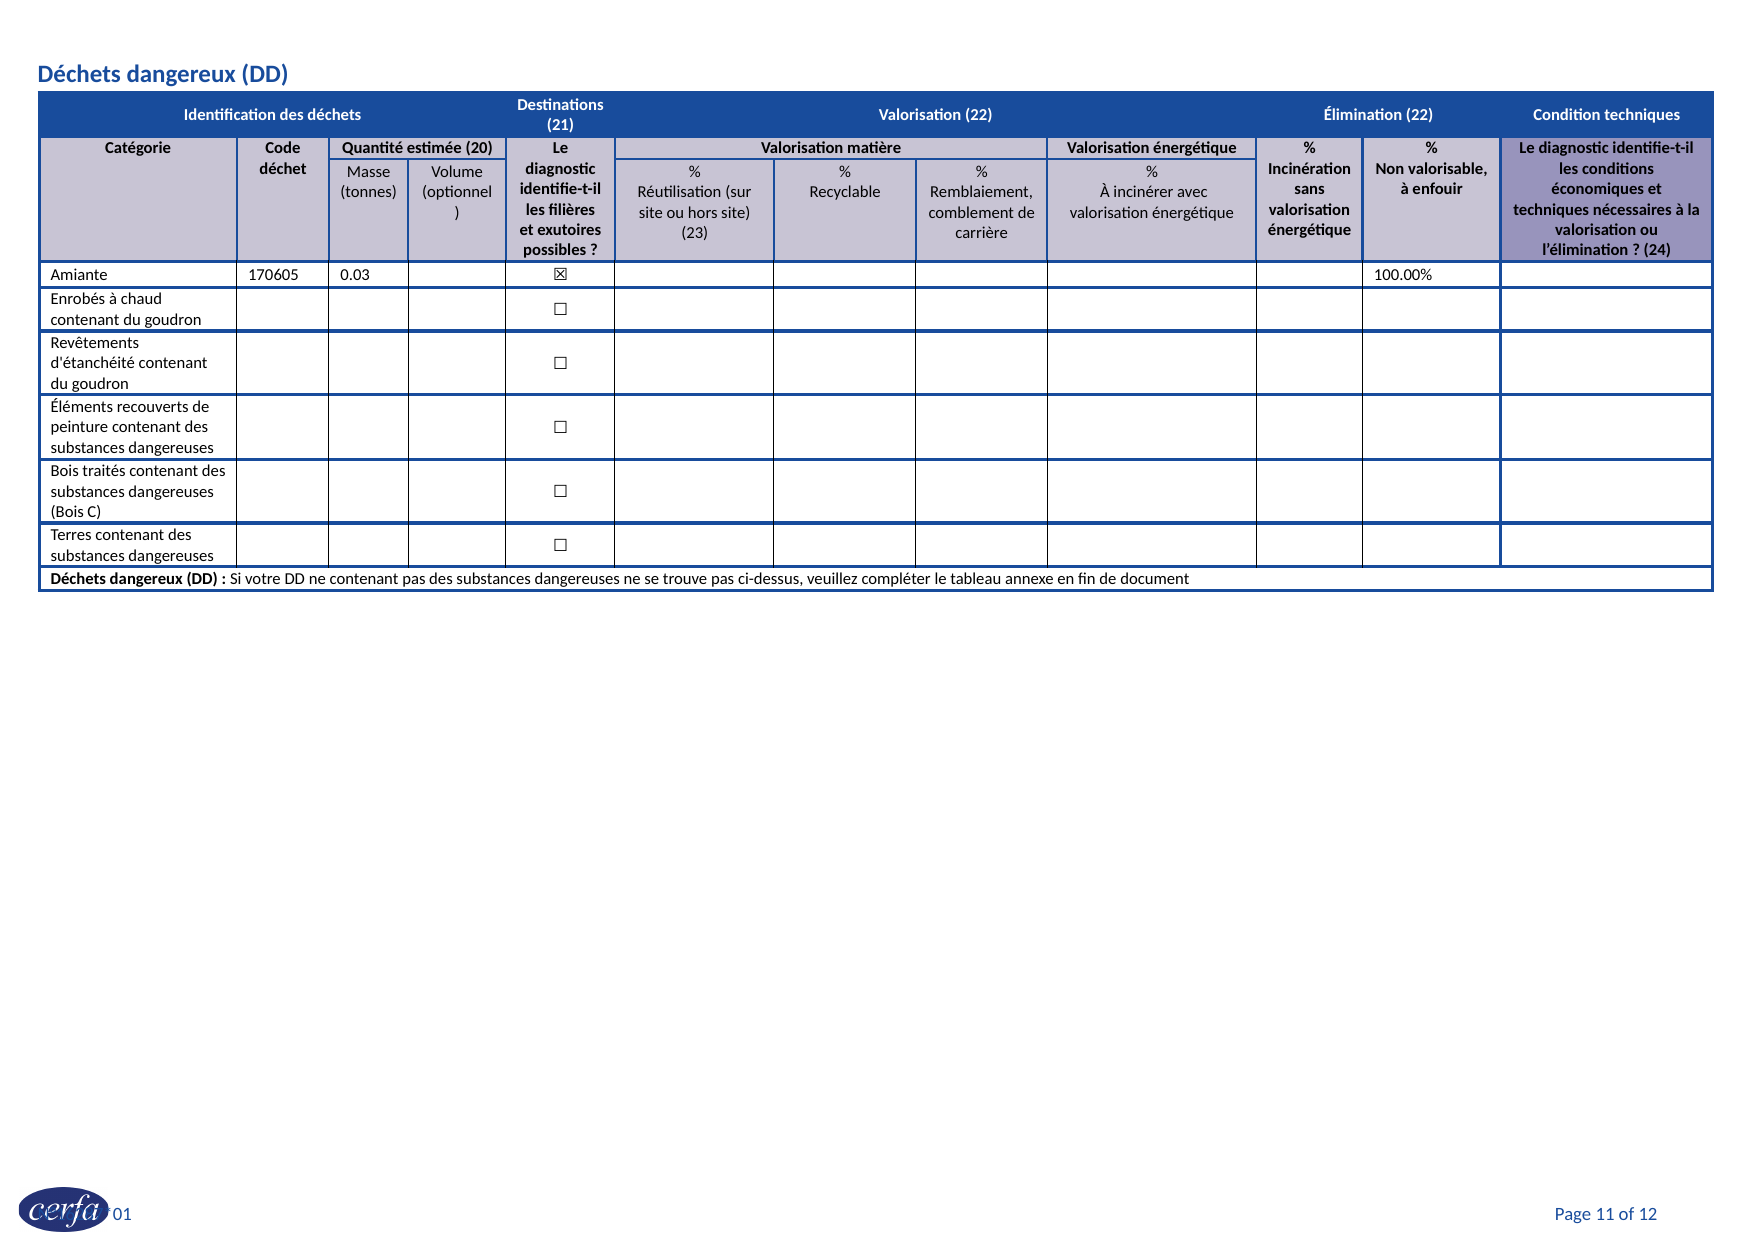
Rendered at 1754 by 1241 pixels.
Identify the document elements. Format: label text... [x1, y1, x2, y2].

table_header Condition techniques [1500, 94, 1711, 135]
table_header Destinations (21) [506, 94, 615, 135]
table_cell 100.00% [1363, 263, 1499, 286]
table_cell [1502, 525, 1711, 565]
table_cell % À incinérer avec valorisation énergétique [1048, 160, 1255, 260]
table_cell Amiante [41, 263, 236, 286]
table_cell [329, 289, 408, 329]
table_cell % Incinération sans valorisation énergétique [1257, 138, 1361, 260]
table_cell [1048, 396, 1256, 457]
table_cell 170605 [237, 263, 328, 286]
table_cell [237, 525, 328, 565]
table_cell [774, 461, 915, 521]
table_cell [916, 333, 1047, 393]
table_cell Déchets dangereux (DD) : Si votre DD ne contenant pas des substances dangereuses ne se trouve pas ci-dessus, veuillez compléter le tableau annexe en fin de document [41, 568, 1711, 589]
table_cell [1257, 525, 1362, 565]
table_cell % Recyclable [775, 160, 915, 260]
table_cell [916, 396, 1047, 457]
table_cell [615, 289, 773, 329]
table_cell [1363, 525, 1499, 565]
table_cell [1257, 263, 1362, 286]
table_cell % Non valorisable, à enfouir [1364, 138, 1499, 260]
table_cell Valorisation matière [616, 138, 1046, 158]
table_cell [329, 396, 408, 457]
table_cell [774, 525, 915, 565]
table_cell [409, 263, 505, 286]
table_cell [1257, 333, 1362, 393]
table_cell Bois traités contenant des substances dangereuses (Bois C) [41, 461, 236, 521]
table_cell Revêtements d'étanchéité contenant du goudron [41, 333, 236, 393]
table_cell Quantité estimée (20) [330, 138, 505, 158]
table_cell Valorisation énergétique [1048, 138, 1255, 158]
table_cell Éléments recouverts de peinture contenant des substances dangereuses [41, 396, 236, 457]
table_cell Masse (tonnes) [330, 160, 407, 260]
table_cell [409, 289, 505, 329]
table_cell [1502, 263, 1711, 286]
table_cell [615, 461, 773, 521]
table_cell 0.03 [329, 263, 408, 286]
table_cell Catégorie [41, 138, 236, 260]
table_cell [1257, 461, 1362, 521]
table_cell [1363, 396, 1499, 457]
table_cell % Réutilisation (sur site ou hors site) (23) [616, 160, 773, 260]
table_cell [1363, 461, 1499, 521]
table_cell [409, 525, 505, 565]
table_cell [1257, 396, 1362, 457]
table_cell [774, 263, 915, 286]
table_cell [1048, 333, 1256, 393]
table_cell [916, 525, 1047, 565]
table_header Identification des déchets [41, 94, 506, 135]
table_cell [774, 333, 915, 393]
table_cell [916, 461, 1047, 521]
table_cell [1048, 461, 1256, 521]
table_cell [615, 396, 773, 457]
table_cell [1257, 289, 1362, 329]
table_cell [916, 289, 1047, 329]
table_cell [615, 525, 773, 565]
table_cell [1363, 289, 1499, 329]
table_cell [774, 396, 915, 457]
table_cell [615, 333, 773, 393]
table_cell [329, 461, 408, 521]
table_cell [329, 333, 408, 393]
table_cell [329, 525, 408, 565]
table_cell [409, 396, 505, 457]
table_cell % Remblaiement, comblement de carrière [917, 160, 1046, 260]
table_cell Le diagnostic identifie-t-il les filières et exutoires possibles ? [507, 138, 614, 260]
table_cell [1363, 333, 1499, 393]
table_cell [409, 333, 505, 393]
table_cell [237, 333, 328, 393]
table_cell [1502, 396, 1711, 457]
table_cell Le diagnostic identifie-t-il les conditions économiques et techniques nécessaires à la valorisation ou l’élimination ? (24) [1502, 138, 1711, 260]
table_header Valorisation (22) [615, 94, 1256, 135]
table_cell Enrobés à chaud contenant du goudron [41, 289, 236, 329]
table_cell [774, 289, 915, 329]
table_cell Terres contenant des substances dangereuses [41, 525, 236, 565]
table_cell [409, 461, 505, 521]
picture [18, 1187, 109, 1232]
table_cell [1048, 525, 1256, 565]
text Déchets dangereux (DD) [37, 58, 1716, 88]
table_cell Volume (optionnel) [409, 160, 505, 260]
table_cell [237, 461, 328, 521]
table_cell [1502, 333, 1711, 393]
table_cell [916, 263, 1047, 286]
table_cell [237, 396, 328, 457]
table_cell [1048, 263, 1256, 286]
table_cell [1048, 289, 1256, 329]
table_cell [1502, 289, 1711, 329]
table_cell Code déchet [238, 138, 328, 260]
table_header Élimination (22) [1256, 94, 1500, 135]
table_cell [615, 263, 773, 286]
table_cell [1502, 461, 1711, 521]
table_cell [237, 289, 328, 329]
